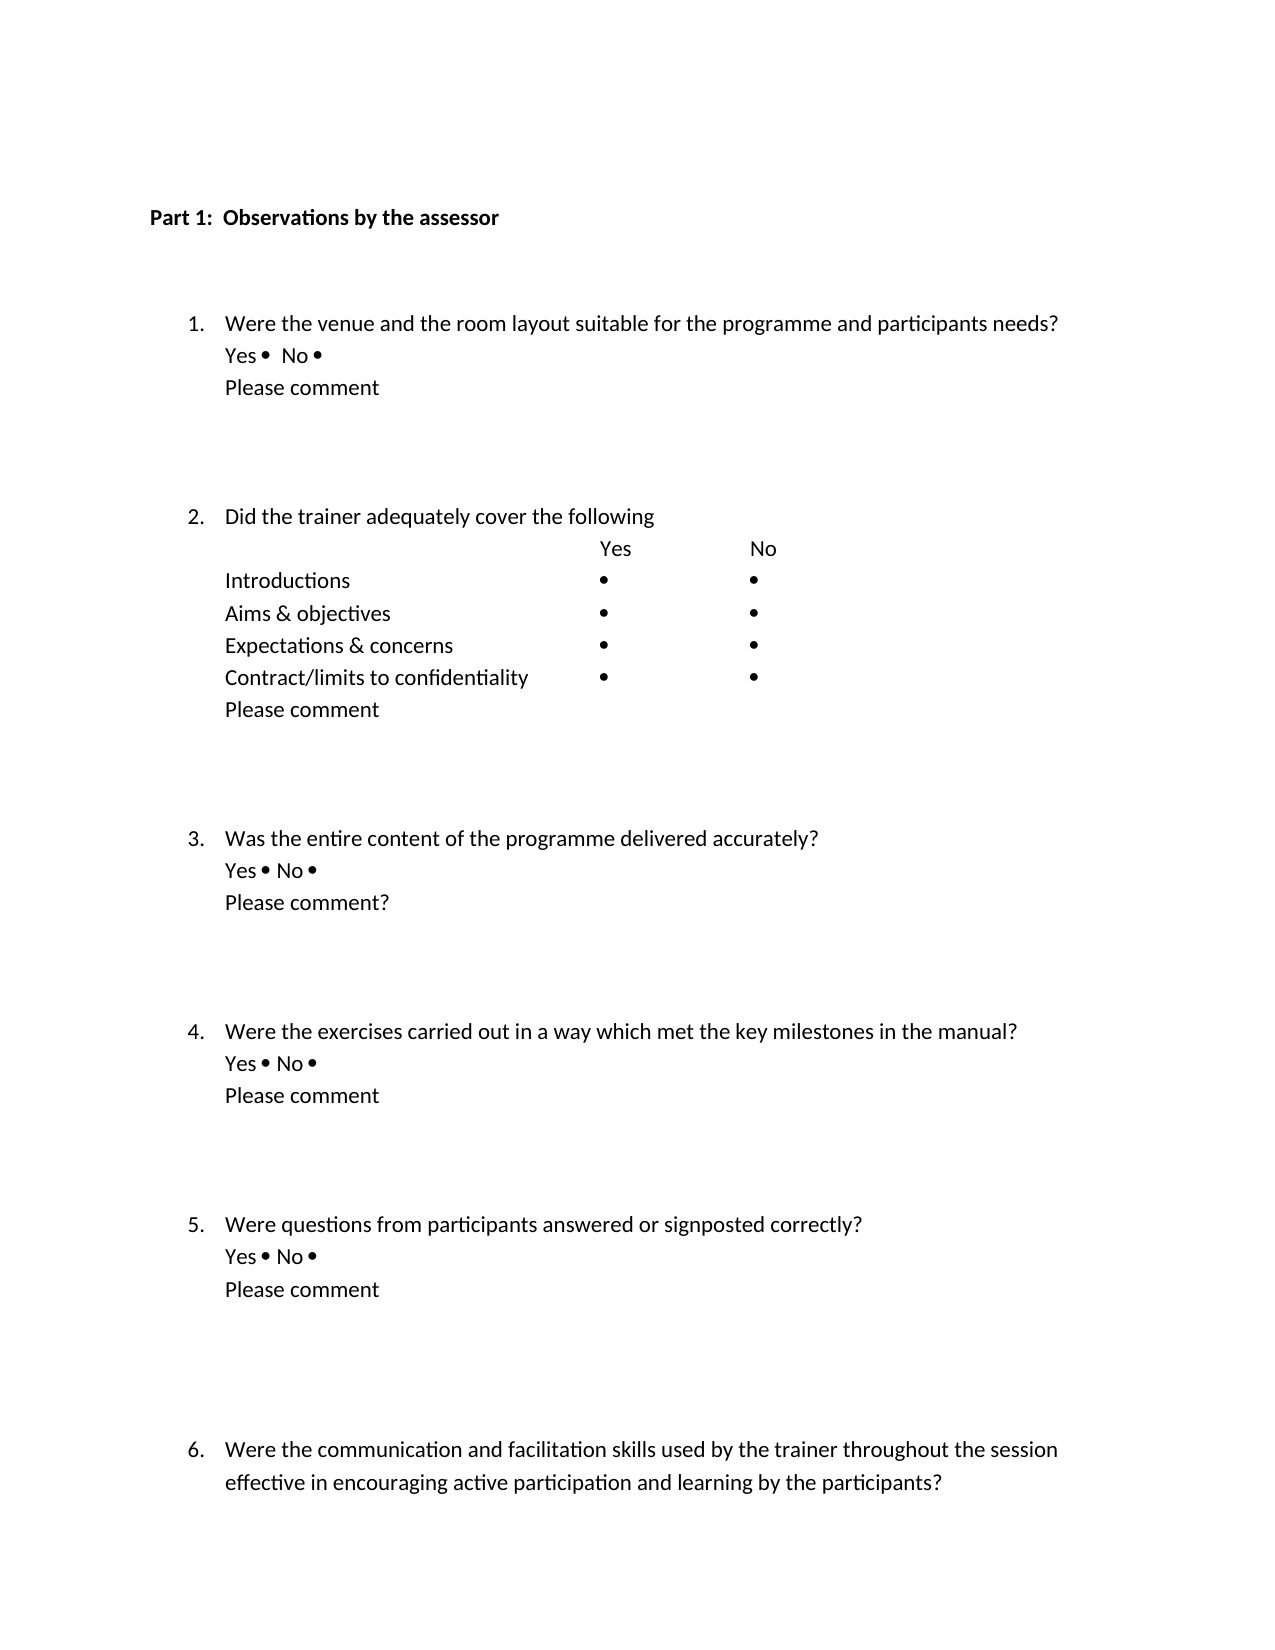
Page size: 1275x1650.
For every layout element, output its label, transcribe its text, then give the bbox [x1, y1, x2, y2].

list Was the entire content of the programme delivered accurately? [187, 824, 1125, 852]
list Please comment [225, 373, 1125, 401]
list Yes No [225, 341, 1125, 369]
list Expectations & concerns [225, 631, 1125, 659]
list Please comment [225, 695, 1125, 723]
text Part 1: Observations by the assessor [150, 203, 1125, 231]
list Yes No [225, 856, 1125, 884]
list Were the exercises carried out in a way which met the key milestones in the manual? [187, 1017, 1125, 1045]
list Were the communication and facilitation skills used by the trainer throughout the session effective in encouraging active participation and learning by the participants? [187, 1436, 1125, 1496]
list Aims & objectives [225, 599, 1125, 627]
list Please comment [225, 1275, 1125, 1303]
list Were questions from participants answered or signposted correctly? [187, 1210, 1125, 1238]
list Yes No [225, 1242, 1125, 1271]
list Yes No [225, 1049, 1125, 1077]
list Introductions [225, 567, 1125, 594]
list Were the venue and the room layout suitable for the programme and participants needs? [187, 309, 1125, 337]
list Did the trainer adequately cover the following [187, 502, 1125, 530]
list Please comment? [225, 888, 1125, 916]
list Please comment [225, 1082, 1125, 1109]
list Contract/limits to confidentiality [225, 663, 1125, 691]
list Yes No [525, 534, 1125, 562]
